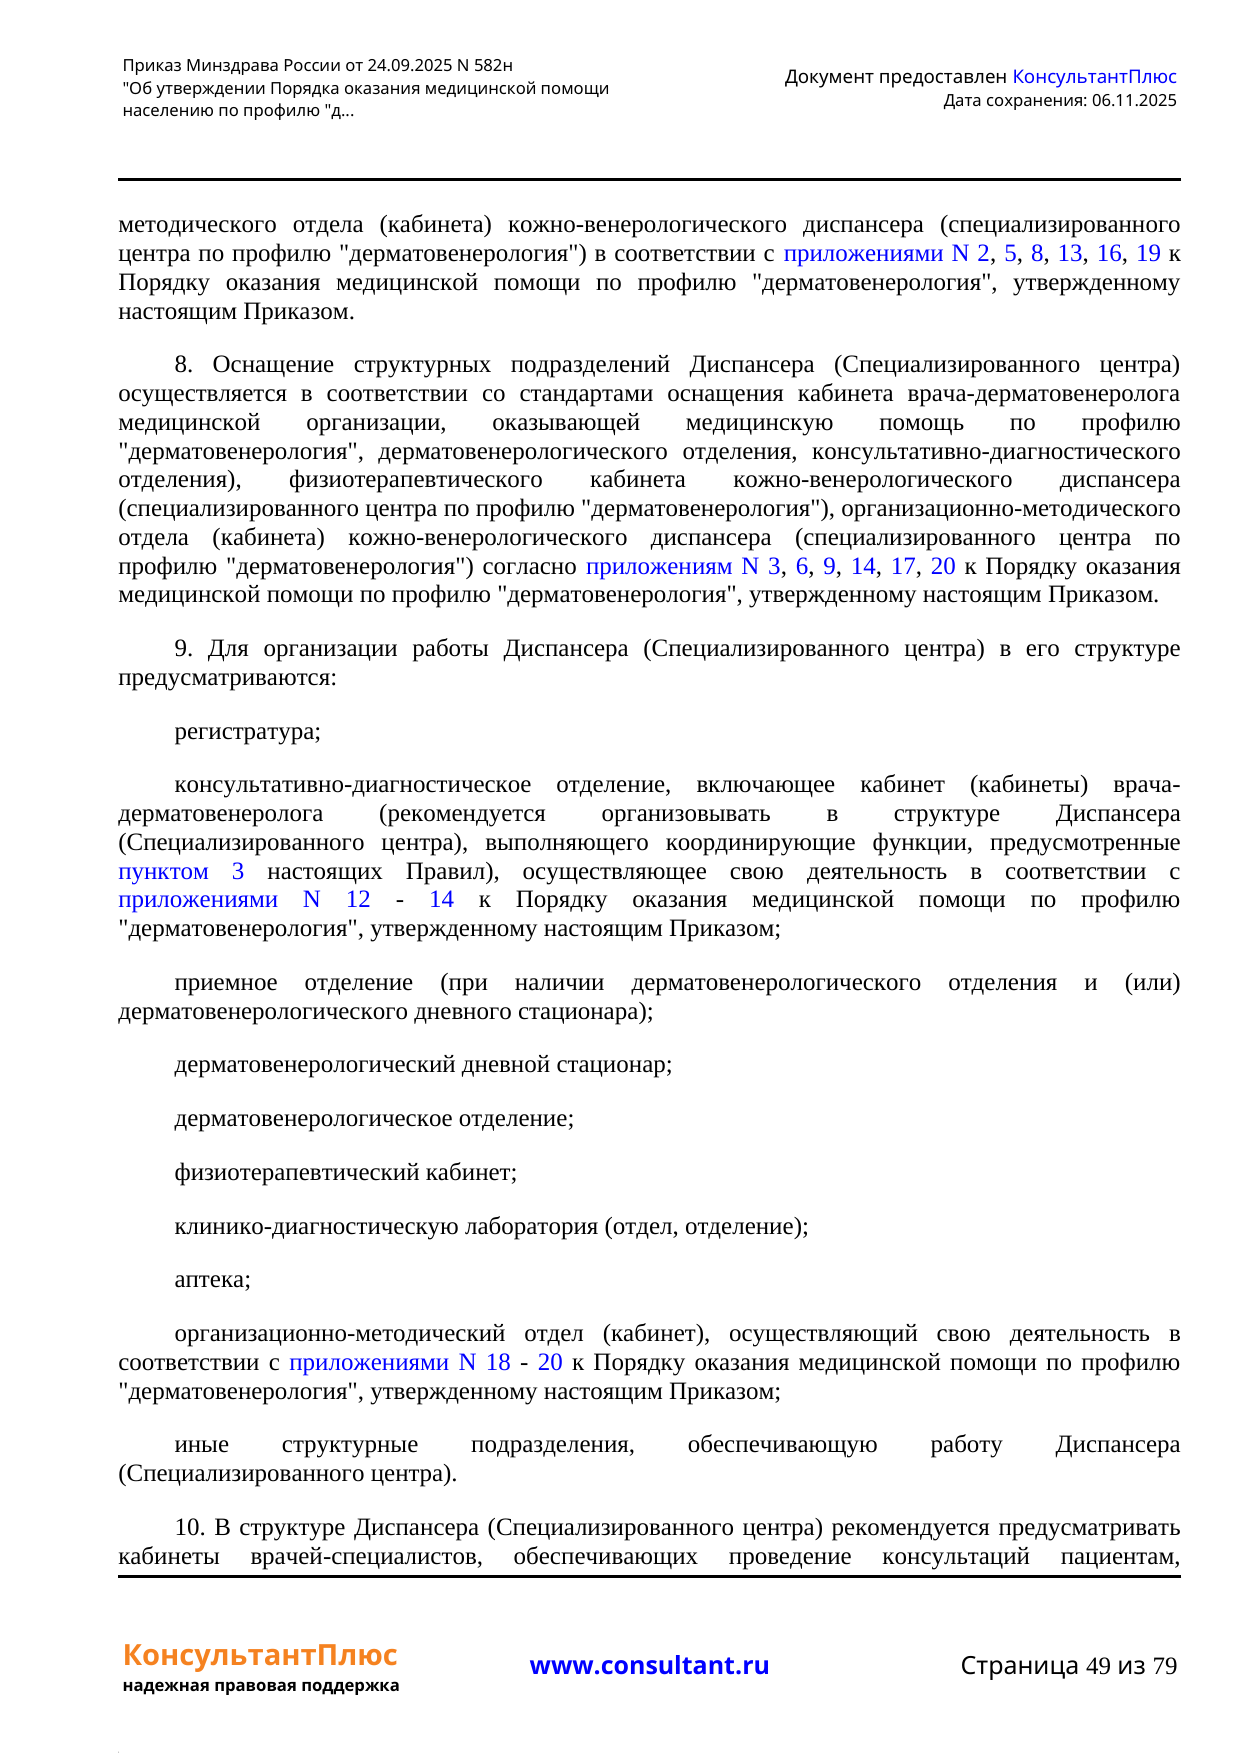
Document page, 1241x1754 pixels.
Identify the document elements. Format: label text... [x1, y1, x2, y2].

text клинико-диагностическую лаборатория (отдел, отделение); [118, 1211, 1181, 1239]
text физиотерапевтический кабинет; [118, 1157, 1181, 1186]
text регистратура; [118, 716, 1181, 744]
text дерматовенерологическое отделение; [118, 1103, 1181, 1132]
text иные структурные подразделения, обеспечивающую работу Диспансера (Специализированного центра). [118, 1429, 1181, 1487]
text аптека; [118, 1264, 1181, 1293]
text консультативно-диагностическое отделение, включающее кабинет (кабинеты) врача-дерматовенеролога (рекомендуется организовывать в структуре Диспансера (Специализированного центра), выполняющего координирующие функции, предусмотренные пунктом 3 настоящих Правил), осуществляющее свою деятельность в соответствии с приложениями N 12 - 14 к Порядку оказания медицинской помощи по профилю "дерматовенерология", утвержденному настоящим Приказом; [118, 769, 1181, 942]
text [118, 209, 1181, 324]
text 8. Оснащение структурных подразделений Диспансера (Специализированного центра) осуществляется в соответствии со стандартами оснащения кабинета врача-дерматовенеролога медицинской организации, оказывающей медицинскую помощь по профилю "дерматовенерология", дерматовенерологического отделения, консультативно-диагностического отделения), физиотерапевтического кабинета кожно-венерологического диспансера (специализированного центра по профилю "дерматовенерология"), организационно-методического отдела (кабинета) кожно-венерологического диспансера (специализированного центра по профилю "дерматовенерология") согласно приложениям N 3, 6, 9, 14, 17, 20 к Порядку оказания медицинской помощи по профилю "дерматовенерология", утвержденному настоящим Приказом. [118, 349, 1181, 608]
text организационно-методический отдел (кабинет), осуществляющий свою деятельность в соответствии с приложениями N 18 - 20 к Порядку оказания медицинской помощи по профилю "дерматовенерология", утвержденному настоящим Приказом; [118, 1318, 1181, 1404]
text дерматовенерологический дневной стационар; [118, 1049, 1181, 1078]
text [118, 1512, 1181, 1569]
text приемное отделение (при наличии дерматовенерологического отделения и (или) дерматовенерологического дневного стационара); [118, 967, 1181, 1024]
text 9. Для организации работы Диспансера (Специализированного центра) в его структуре предусматриваются: [118, 633, 1181, 691]
